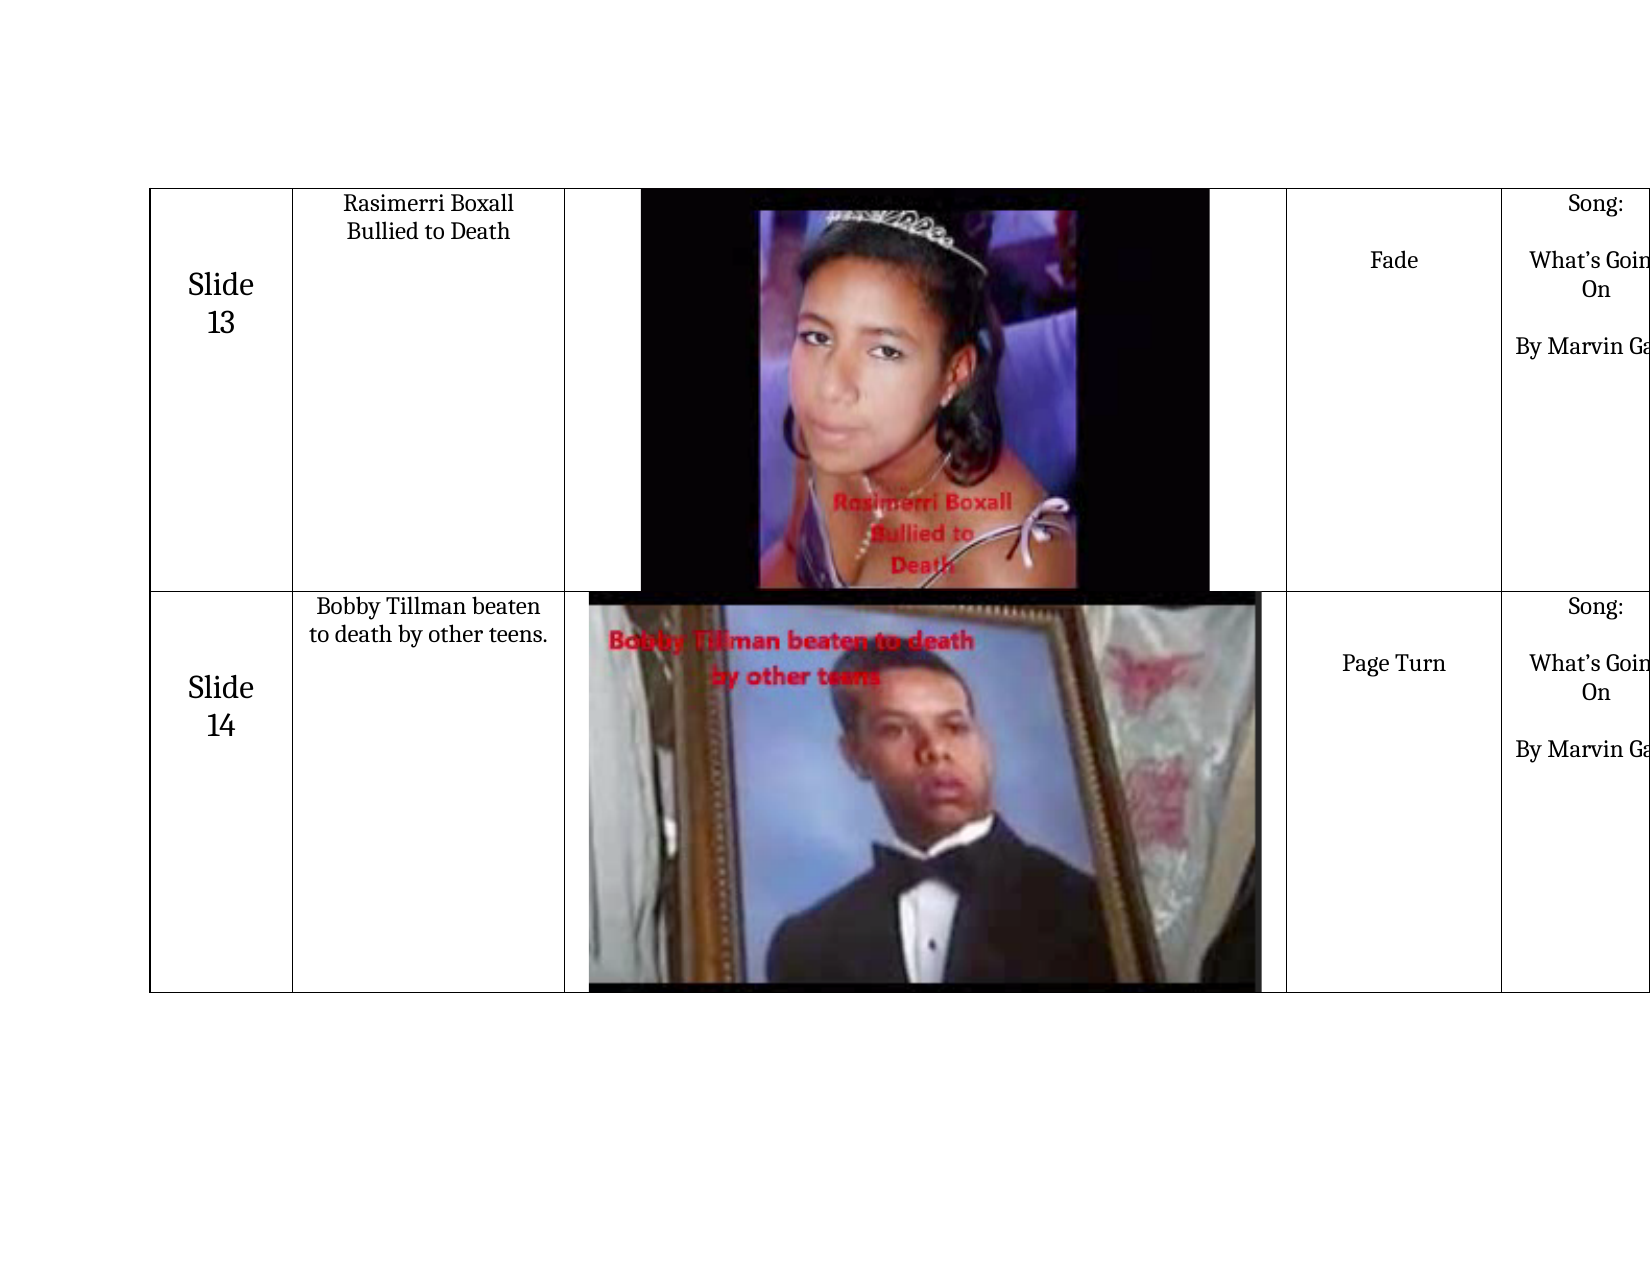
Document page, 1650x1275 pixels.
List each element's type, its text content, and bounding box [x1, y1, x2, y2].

table_cell Slide 14 [151, 592, 292, 992]
table_cell [1262, 592, 1286, 992]
table_cell Fade [1287, 189, 1501, 591]
table_cell Slide 13 [151, 189, 292, 591]
table_cell [565, 189, 640, 591]
table_cell Page Turn [1287, 592, 1501, 992]
picture [588, 188, 1262, 992]
table_cell [565, 592, 588, 992]
table_cell Bobby Tillman beaten to death by other teens. [293, 592, 564, 992]
table_cell [1210, 189, 1286, 591]
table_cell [1502, 189, 1649, 591]
table_cell Rasimerri Boxall Bullied to Death [293, 189, 564, 591]
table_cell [1502, 592, 1649, 992]
